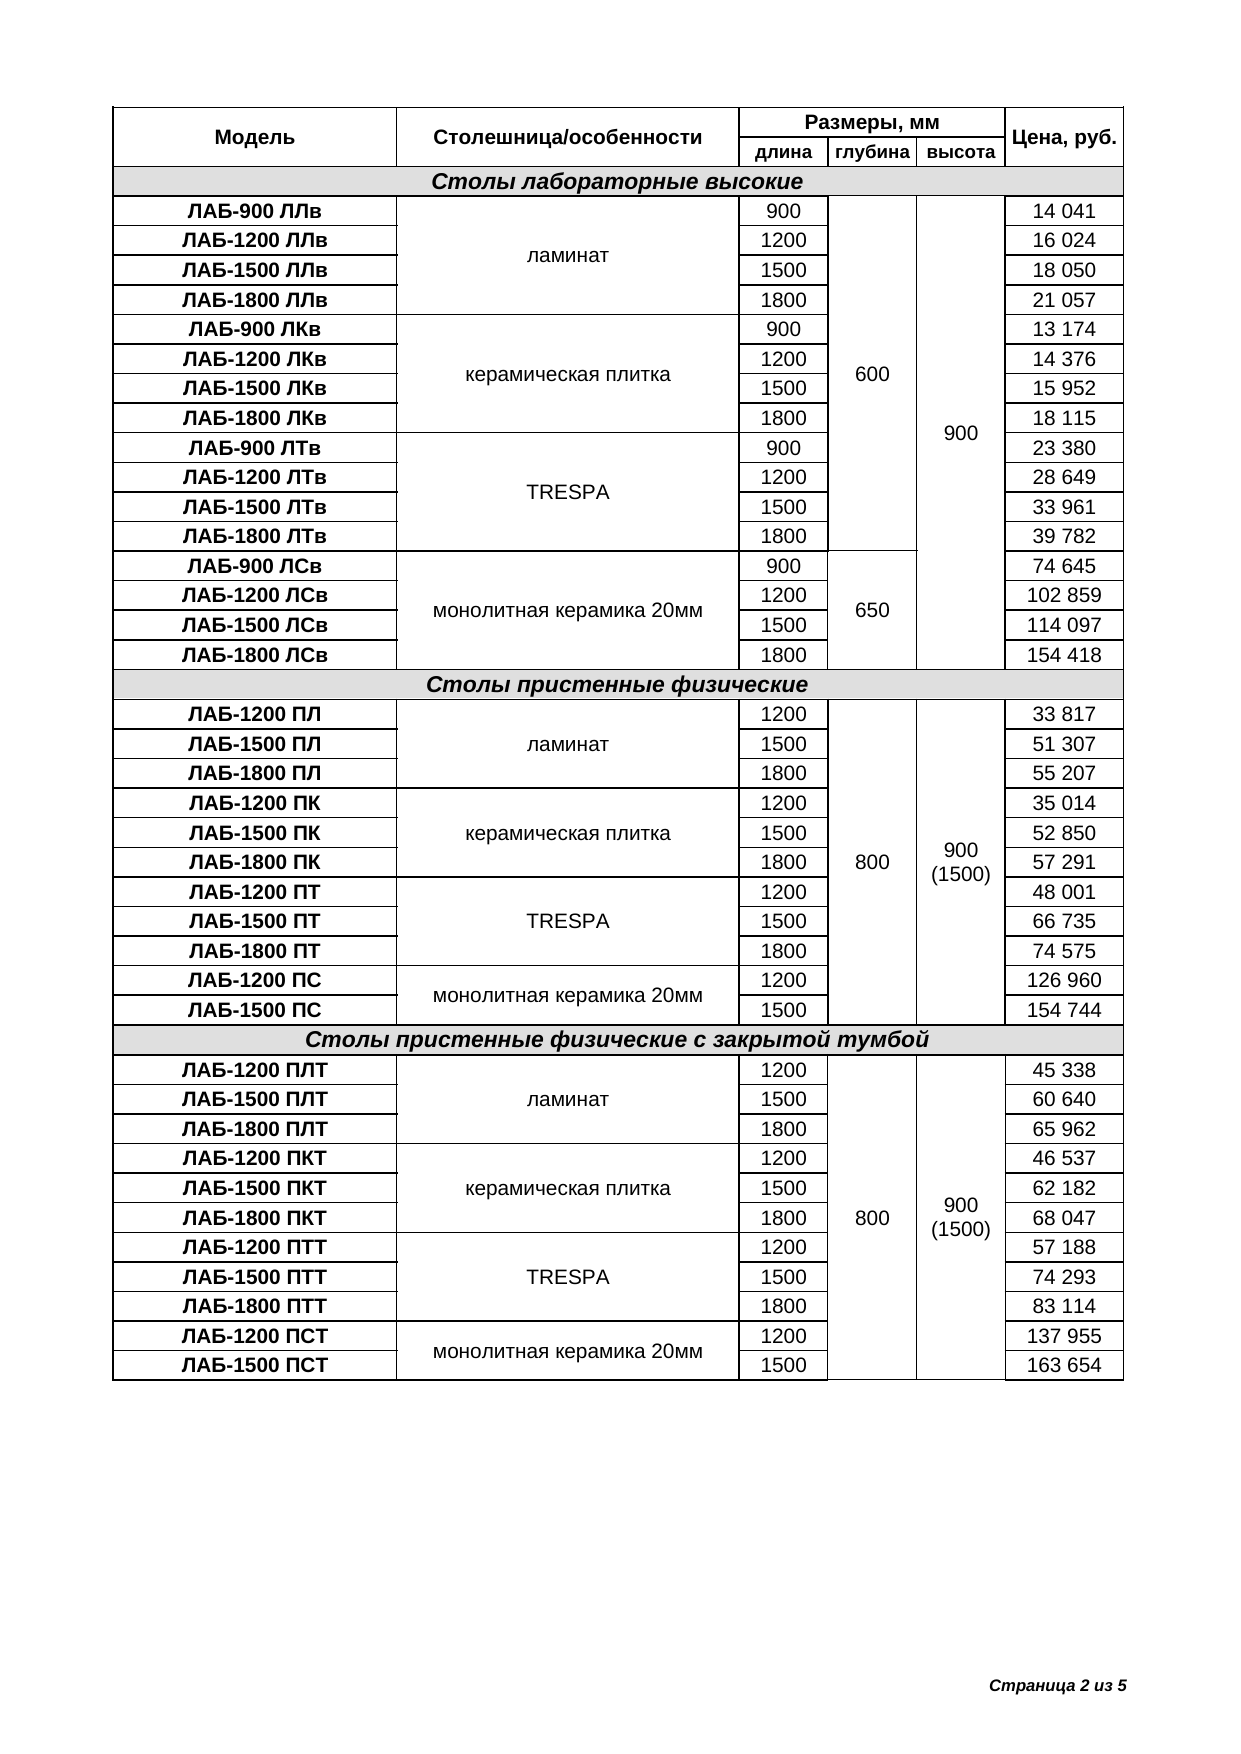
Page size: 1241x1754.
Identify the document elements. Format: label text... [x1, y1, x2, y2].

table_cell 650 [828, 551, 916, 668]
table_cell ЛАБ-1500 ПЛТ [114, 1085, 396, 1113]
table_cell 1500 [740, 256, 827, 284]
table_cell ЛАБ-1500 ПК [114, 818, 396, 846]
table_cell 800 [829, 700, 916, 1024]
table_cell ЛАБ-1800 ЛЛв [114, 286, 396, 313]
table_cell 900 (1500) [917, 1056, 1005, 1379]
table_cell 13 174 [1006, 315, 1123, 343]
table_cell TRESPA [397, 1233, 738, 1320]
table_cell 33 817 [1006, 700, 1123, 728]
table_cell 1800 [740, 286, 827, 313]
table_cell 28 649 [1006, 463, 1123, 491]
table_cell длина [740, 138, 827, 166]
table_cell ЛАБ-1200 ЛТв [114, 463, 396, 491]
table_cell 154 744 [1006, 996, 1123, 1024]
table_cell ЛАБ-1500 ЛЛв [114, 256, 396, 284]
table_cell 23 380 [1006, 433, 1123, 461]
table_cell керамическая плитка [397, 789, 738, 876]
table_cell 900 [740, 552, 827, 580]
table_cell 57 188 [1006, 1233, 1123, 1261]
table_cell ЛАБ-1500 ПС [114, 996, 396, 1024]
table_cell 1500 [740, 1351, 827, 1379]
table_cell 1800 [740, 848, 827, 876]
table_cell 15 952 [1006, 374, 1123, 402]
table_cell ЛАБ-900 ЛКв [114, 315, 396, 343]
table_cell 1200 [740, 1322, 827, 1350]
table_cell TRESPA [397, 433, 738, 550]
table_cell 1800 [740, 522, 827, 550]
table_cell 154 418 [1006, 641, 1123, 668]
table_cell ЛАБ-1800 ПКТ [114, 1203, 396, 1231]
table_cell 35 014 [1006, 789, 1123, 817]
table_cell 600 [829, 196, 916, 550]
table_cell 900 [917, 196, 1004, 668]
table_cell керамическая плитка [397, 1144, 738, 1231]
table_cell 900 [740, 315, 827, 343]
table_cell ЛАБ-1200 ПКТ [114, 1144, 396, 1172]
table_cell ЛАБ-900 ЛСв [114, 552, 396, 580]
table_cell 800 [828, 1056, 916, 1379]
table_cell ЛАБ-1200 ЛКв [114, 345, 396, 373]
table_cell ЛАБ-1800 ПЛ [114, 759, 396, 787]
table_cell 1500 [740, 493, 827, 521]
table_cell 114 097 [1006, 611, 1123, 639]
table_cell ЛАБ-1800 ПТТ [114, 1292, 396, 1320]
table_cell 45 338 [1006, 1056, 1123, 1083]
table_cell 1800 [740, 641, 827, 668]
table_cell 52 850 [1006, 818, 1123, 846]
table_cell 1500 [740, 907, 827, 935]
table_cell 39 782 [1006, 522, 1123, 550]
table_cell 65 962 [1006, 1115, 1123, 1143]
table_cell ЛАБ-1800 ЛСв [114, 641, 396, 668]
table_cell 1800 [740, 1203, 827, 1231]
table_cell ЛАБ-1500 ЛСв [114, 611, 396, 639]
table_cell ЛАБ-1200 ЛСв [114, 581, 396, 609]
table_cell 102 859 [1006, 581, 1123, 609]
table_header Модель [114, 108, 396, 166]
table_cell 1500 [740, 818, 827, 846]
table_cell ЛАБ-1800 ЛКв [114, 404, 396, 432]
table_cell 1500 [740, 1263, 827, 1291]
table_cell 14 041 [1006, 197, 1123, 225]
table_cell 1200 [740, 463, 827, 491]
table_header Цена, руб. [1006, 108, 1123, 166]
table_cell монолитная керамика 20мм [397, 966, 738, 1024]
table_cell 57 291 [1006, 848, 1123, 876]
table_cell ЛАБ-1200 ПС [114, 966, 396, 994]
table_cell 1800 [740, 937, 827, 965]
table_cell 1500 [740, 1174, 827, 1202]
table_cell Столы лабораторные высокие [114, 167, 1123, 195]
table_cell ЛАБ-1800 ЛТв [114, 522, 396, 550]
table_cell ЛАБ-1500 ЛКв [114, 374, 396, 402]
table_header Столешница/особенности [397, 108, 738, 166]
table_cell ЛАБ-1500 ЛТв [114, 493, 396, 521]
table_cell 60 640 [1006, 1085, 1123, 1113]
table_cell ЛАБ-1800 ПТ [114, 937, 396, 965]
table_cell 1200 [740, 700, 827, 728]
table_cell 18 050 [1006, 256, 1123, 284]
table_cell 900 [740, 197, 827, 225]
table_cell 1200 [740, 581, 827, 609]
table_cell 14 376 [1006, 345, 1123, 373]
table_cell 66 735 [1006, 907, 1123, 935]
table_cell ЛАБ-1500 ПЛ [114, 730, 396, 758]
table_cell ЛАБ-900 ЛТв [114, 433, 396, 461]
table_cell 1200 [740, 789, 827, 817]
table_cell ЛАБ-1500 ПТ [114, 907, 396, 935]
table_cell 126 960 [1006, 966, 1123, 994]
table_cell ЛАБ-1800 ПЛТ [114, 1115, 396, 1143]
table_cell 1200 [740, 1233, 827, 1261]
table_cell ламинат [397, 197, 738, 313]
table_cell 16 024 [1006, 226, 1123, 254]
table_cell 21 057 [1006, 286, 1123, 313]
table_cell 1200 [740, 226, 827, 254]
table_cell 33 961 [1006, 493, 1123, 521]
table_cell 48 001 [1006, 878, 1123, 906]
table_cell керамическая плитка [397, 315, 738, 432]
table_cell 1500 [740, 730, 827, 758]
table_cell 51 307 [1006, 730, 1123, 758]
table_cell 55 207 [1006, 759, 1123, 787]
table_cell ЛАБ-1200 ПК [114, 789, 396, 817]
table_cell ЛАБ-900 ЛЛв [114, 197, 396, 225]
table_cell 74 575 [1006, 937, 1123, 965]
table_cell ЛАБ-1500 ПСТ [114, 1351, 396, 1379]
table_cell высота [917, 138, 1004, 166]
table_cell монолитная керамика 20мм [397, 1322, 738, 1379]
table_cell 137 955 [1006, 1322, 1123, 1350]
table_cell ЛАБ-1200 ПТ [114, 878, 396, 906]
table_cell ламинат [397, 1056, 738, 1143]
table_cell ЛАБ-1200 ПЛ [114, 700, 396, 728]
table_cell ЛАБ-1200 ЛЛв [114, 226, 396, 254]
table_cell ЛАБ-1500 ПТТ [114, 1263, 396, 1291]
table_cell 74 645 [1006, 552, 1123, 580]
table_cell 1500 [740, 374, 827, 402]
table_cell 1800 [740, 404, 827, 432]
table_cell глубина [829, 138, 916, 166]
table_cell 1200 [740, 345, 827, 373]
table_cell 1200 [740, 1056, 827, 1083]
table_cell Столы пристенные физические с закрытой тумбой [114, 1026, 1123, 1054]
table_cell ЛАБ-1500 ПКТ [114, 1174, 396, 1202]
table_cell 62 182 [1006, 1174, 1123, 1202]
table_cell ЛАБ-1800 ПК [114, 848, 396, 876]
table_cell 900 (1500) [917, 700, 1004, 1024]
table_cell 1200 [740, 1144, 827, 1172]
table_cell ЛАБ-1200 ПТТ [114, 1233, 396, 1261]
table_cell 83 114 [1006, 1292, 1123, 1320]
table_cell ЛАБ-1200 ПСТ [114, 1322, 396, 1350]
table_cell 163 654 [1006, 1351, 1123, 1379]
table_cell 1200 [740, 966, 827, 994]
table_cell 1500 [740, 1085, 827, 1113]
table_cell TRESPA [397, 878, 738, 965]
table_cell 46 537 [1006, 1144, 1123, 1172]
table_cell 1800 [740, 759, 827, 787]
table_cell 1500 [740, 996, 827, 1024]
table_cell ЛАБ-1200 ПЛТ [114, 1056, 396, 1083]
table_cell Столы пристенные физические [114, 670, 1123, 698]
table_cell 1200 [740, 878, 827, 906]
table_header Размеры, мм [740, 108, 1004, 136]
table_cell 1500 [740, 611, 827, 639]
table_cell 1800 [740, 1115, 827, 1143]
table_cell 68 047 [1006, 1203, 1123, 1231]
table_cell 18 115 [1006, 404, 1123, 432]
table_cell 74 293 [1006, 1263, 1123, 1291]
table_cell ламинат [397, 700, 738, 787]
table_cell 900 [740, 433, 827, 461]
table_cell 1800 [740, 1292, 827, 1320]
table_cell монолитная керамика 20мм [397, 552, 738, 668]
